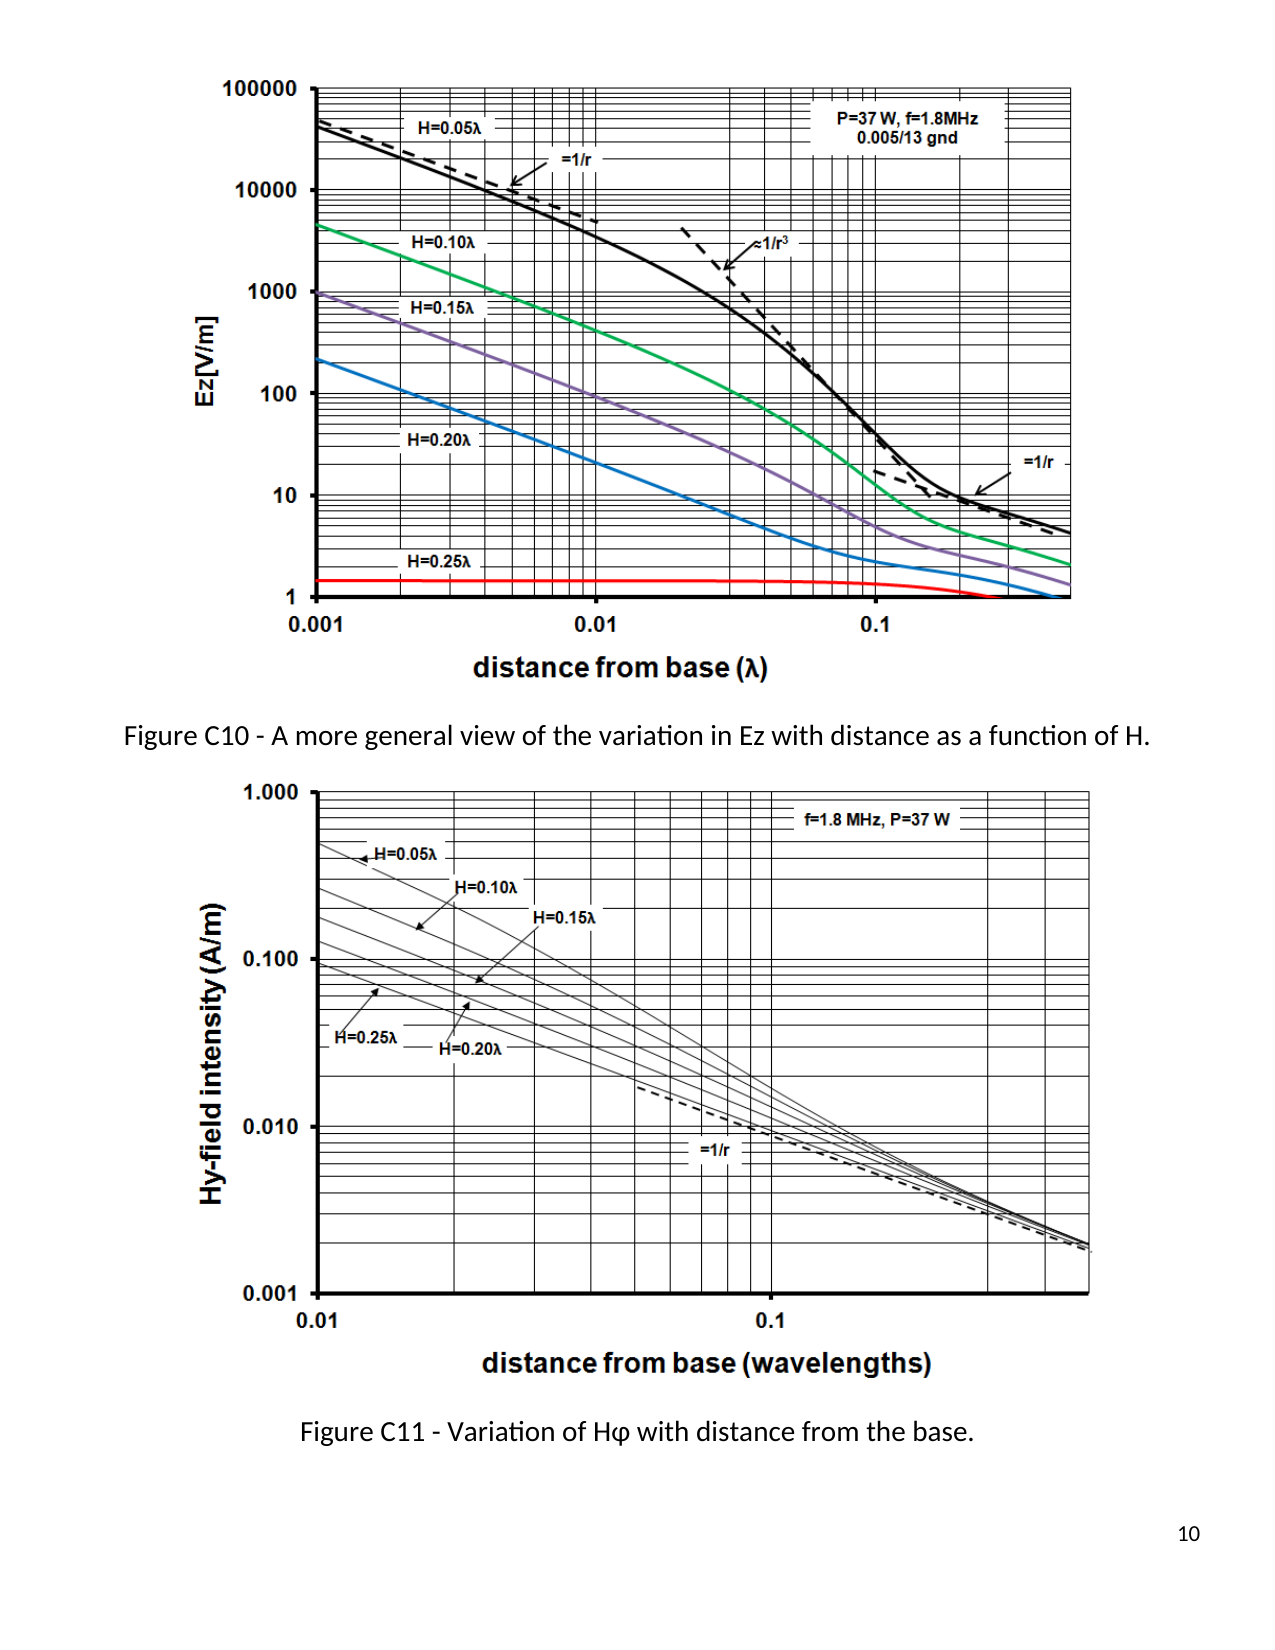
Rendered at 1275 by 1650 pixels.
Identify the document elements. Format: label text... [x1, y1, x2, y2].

text Figure C11 - Variation of Hφ with distance from the base. [75, 1413, 1200, 1448]
picture [182, 778, 1093, 1388]
text Figure C10 - A more general view of the variation in Ez with distance as a function of H. [75, 717, 1200, 753]
picture [184, 75, 1091, 693]
